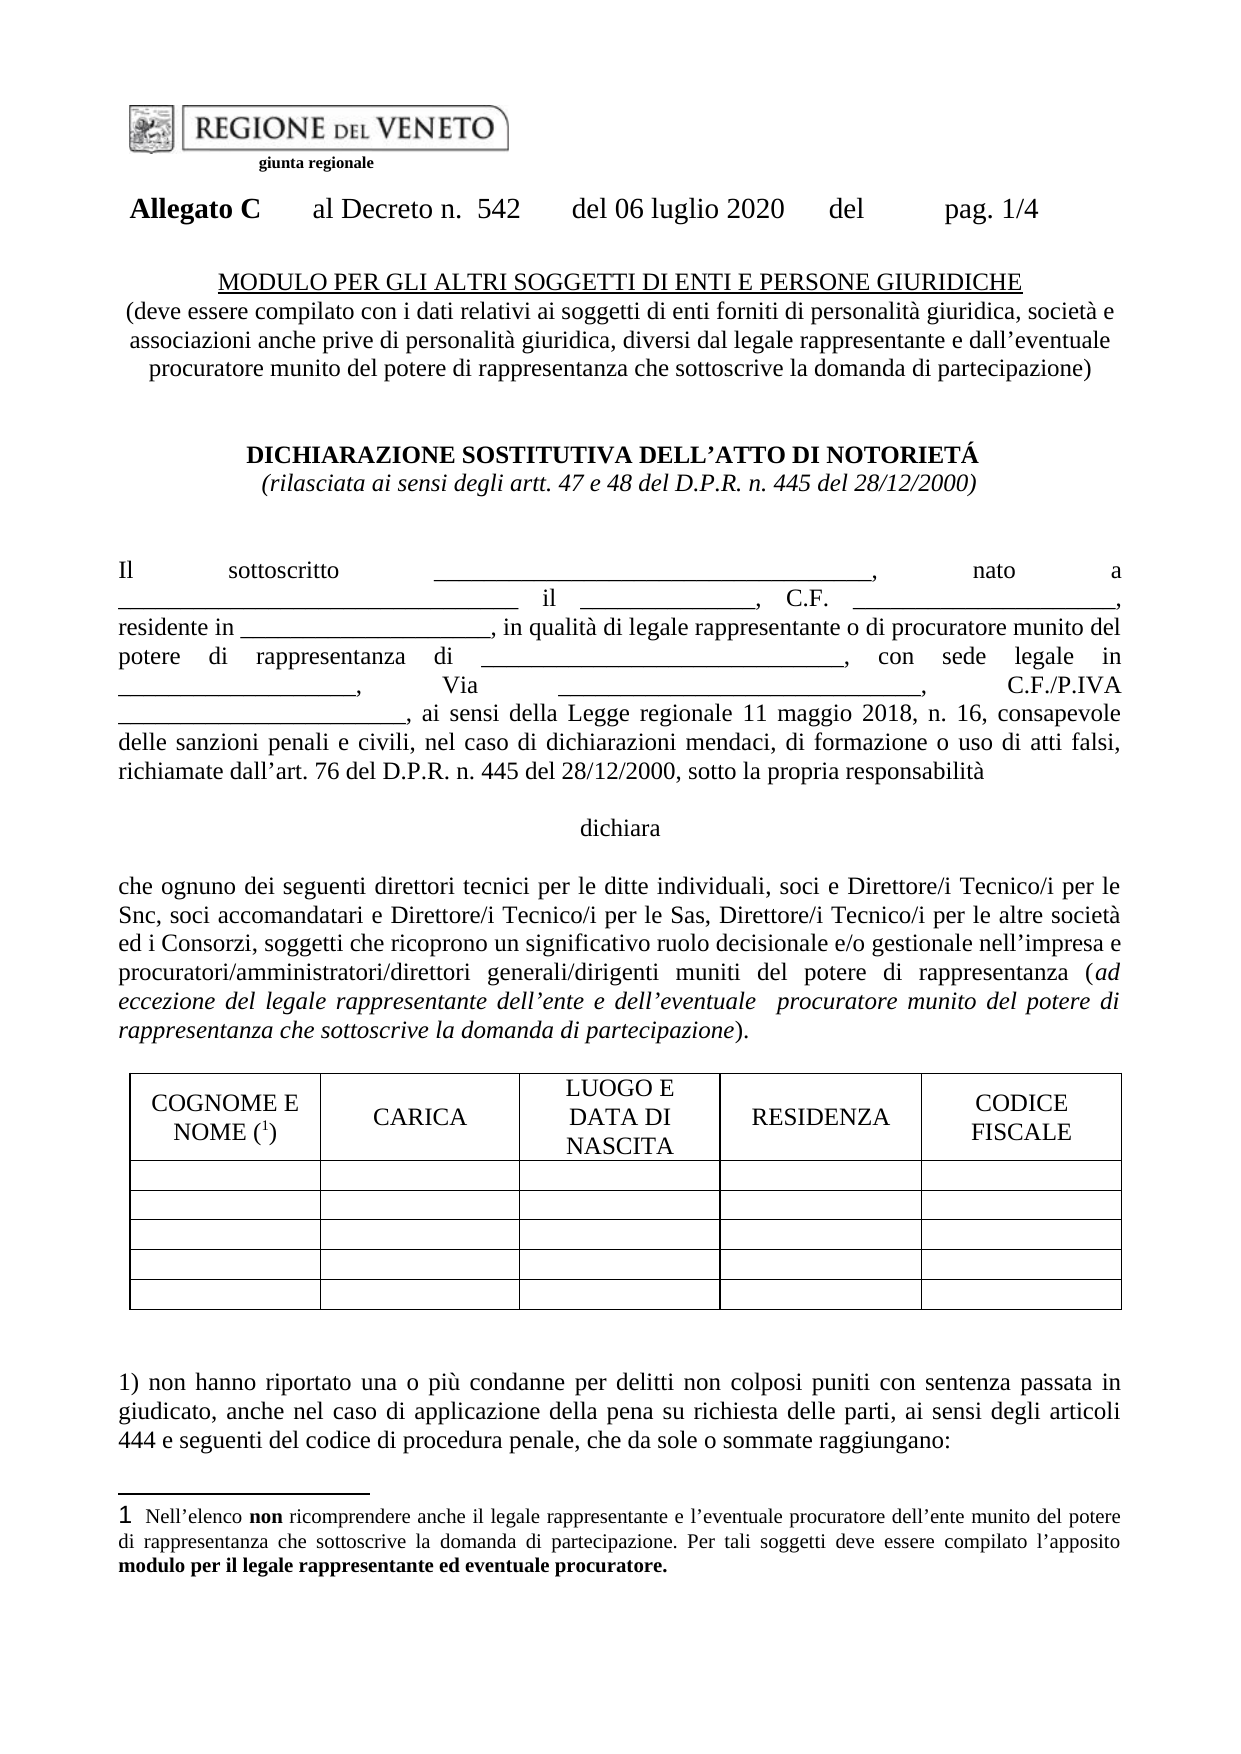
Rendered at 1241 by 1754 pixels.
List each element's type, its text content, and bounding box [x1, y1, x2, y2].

text (deve essere compilato con i dati relativi ai soggetti di enti forniti di personalità giuridica, società e associazioni anche prive di personalità giuridica, diversi dal legale rappresentante e dall’eventuale procuratore munito del potere di rappresentanza che sottoscrive la domanda di partecipazione) [118, 296, 1122, 382]
table_cell [721, 1280, 921, 1309]
text che ognuno dei seguenti direttori tecnici per le ditte individuali, soci e Direttore/i Tecnico/i per le Snc, soci accomandatari e Direttore/i Tecnico/i per le Sas, Direttore/i Tecnico/i per le altre società ed i Consorzi, soggetti che ricoprono un significativo ruolo decisionale e/o gestionale nell’impresa e procuratori/amministratori/direttori generali/dirigenti muniti del potere di rappresentanza (ad eccezione del legale rappresentante dell’ente e dell’eventuale procuratore munito del potere di rappresentanza che sottoscrive la domanda di partecipazione). [118, 871, 1122, 1044]
table_cell [131, 1280, 320, 1309]
text DICHIARAZIONE SOSTITUTIVA DELL’ATTO DI NOTORIETÁ [103, 440, 1122, 468]
table_cell [922, 1191, 1121, 1219]
table_cell [520, 1280, 719, 1309]
text 1) non hanno riportato una o più condanne per delitti non colposi puniti con sentenza passata in giudicato, anche nel caso di applicazione della pena su richiesta delle parti, ai sensi degli articoli 444 e seguenti del codice di procedura penale, che da sole o sommate raggiungano: [118, 1367, 1122, 1453]
table_cell [922, 1250, 1121, 1279]
table_cell [922, 1161, 1121, 1189]
table_header CODICE FISCALE [922, 1074, 1121, 1160]
table_cell [520, 1161, 719, 1189]
table_cell [321, 1161, 519, 1189]
table_cell [721, 1191, 921, 1219]
table_cell [922, 1220, 1121, 1249]
table_cell [131, 1250, 320, 1279]
table_cell [321, 1280, 519, 1309]
text (rilasciata ai sensi degli artt. 47 e 48 del D.P.R. n. 445 del 28/12/2000) [118, 468, 1122, 497]
table_cell [321, 1220, 519, 1249]
table_header LUOGO E DATA DI NASCITA [520, 1074, 719, 1160]
text Il sottoscritto ___________________________________, nato a ________________________________ il ______________, C.F. _____________________, residente in ____________________, in qualità di legale rappresentante o di procuratore munito del potere di rappresentanza di _____________________________, con sede legale in ___________________, Via _____________________________, C.F./P.IVA _______________________, ai sensi della Legge regionale 11 maggio 2018, n. 16, consapevole delle sanzioni penali e civili, nel caso di dichiarazioni mendaci, di formazione o uso di atti falsi, richiamate dall’art. 76 del D.P.R. n. 445 del 28/12/2000, sotto la propria responsabilità [118, 555, 1122, 785]
table_header RESIDENZA [721, 1074, 921, 1160]
table_cell [321, 1250, 519, 1279]
table_cell [131, 1191, 320, 1219]
table_cell [922, 1280, 1121, 1309]
table_cell [520, 1220, 719, 1249]
table_cell [721, 1220, 921, 1249]
table_header CARICA [321, 1074, 519, 1160]
table_cell [520, 1250, 719, 1279]
table_cell [321, 1191, 519, 1219]
text MODULO PER GLI ALTRI SOGGETTI DI ENTI E PERSONE GIURIDICHE [118, 267, 1122, 296]
table_header COGNOME E NOME () [131, 1074, 320, 1160]
table_cell [721, 1161, 921, 1189]
table_cell [131, 1161, 320, 1189]
table_cell [131, 1220, 320, 1249]
text dichiara [118, 813, 1122, 842]
table_cell [520, 1191, 719, 1219]
picture [129, 105, 509, 154]
table_cell [721, 1250, 921, 1279]
